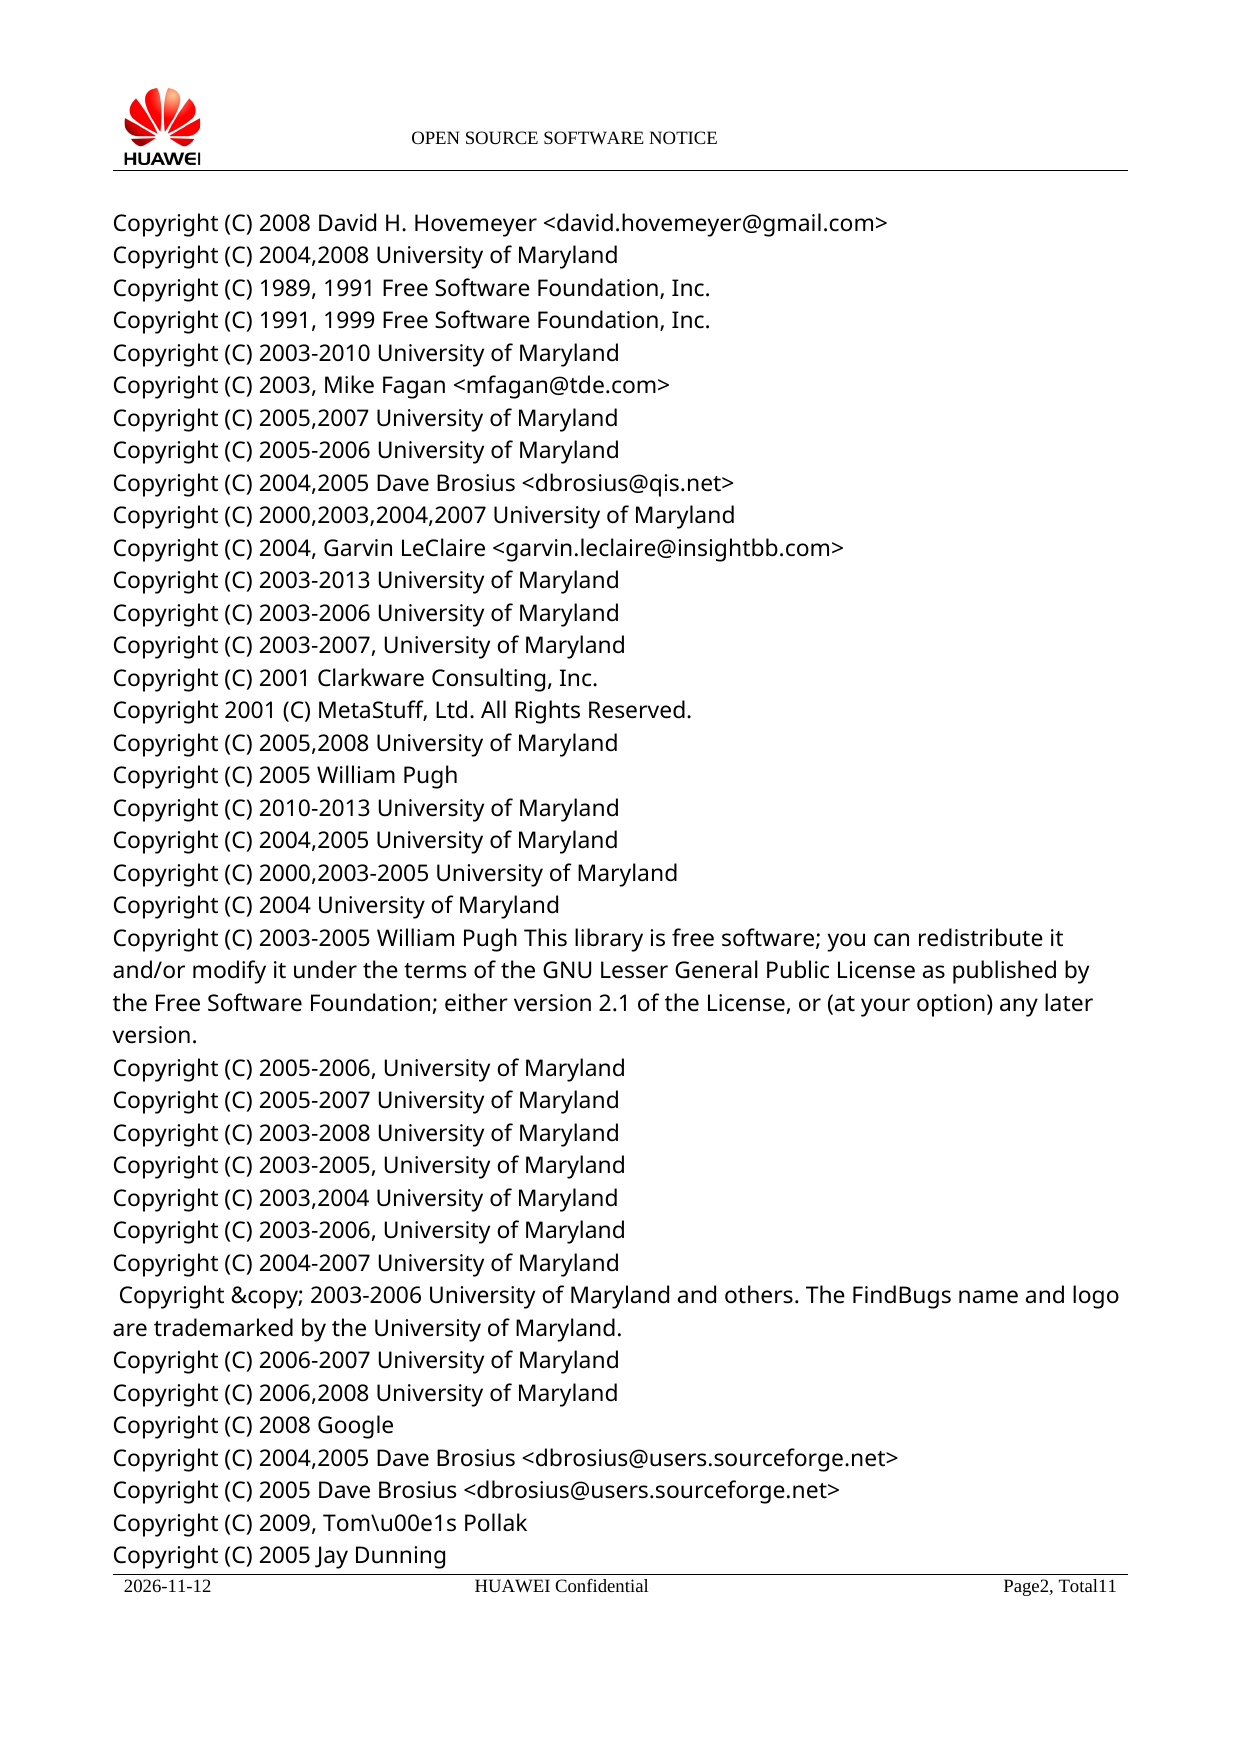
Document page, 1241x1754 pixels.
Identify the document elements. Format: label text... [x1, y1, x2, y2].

picture [124, 88, 201, 165]
